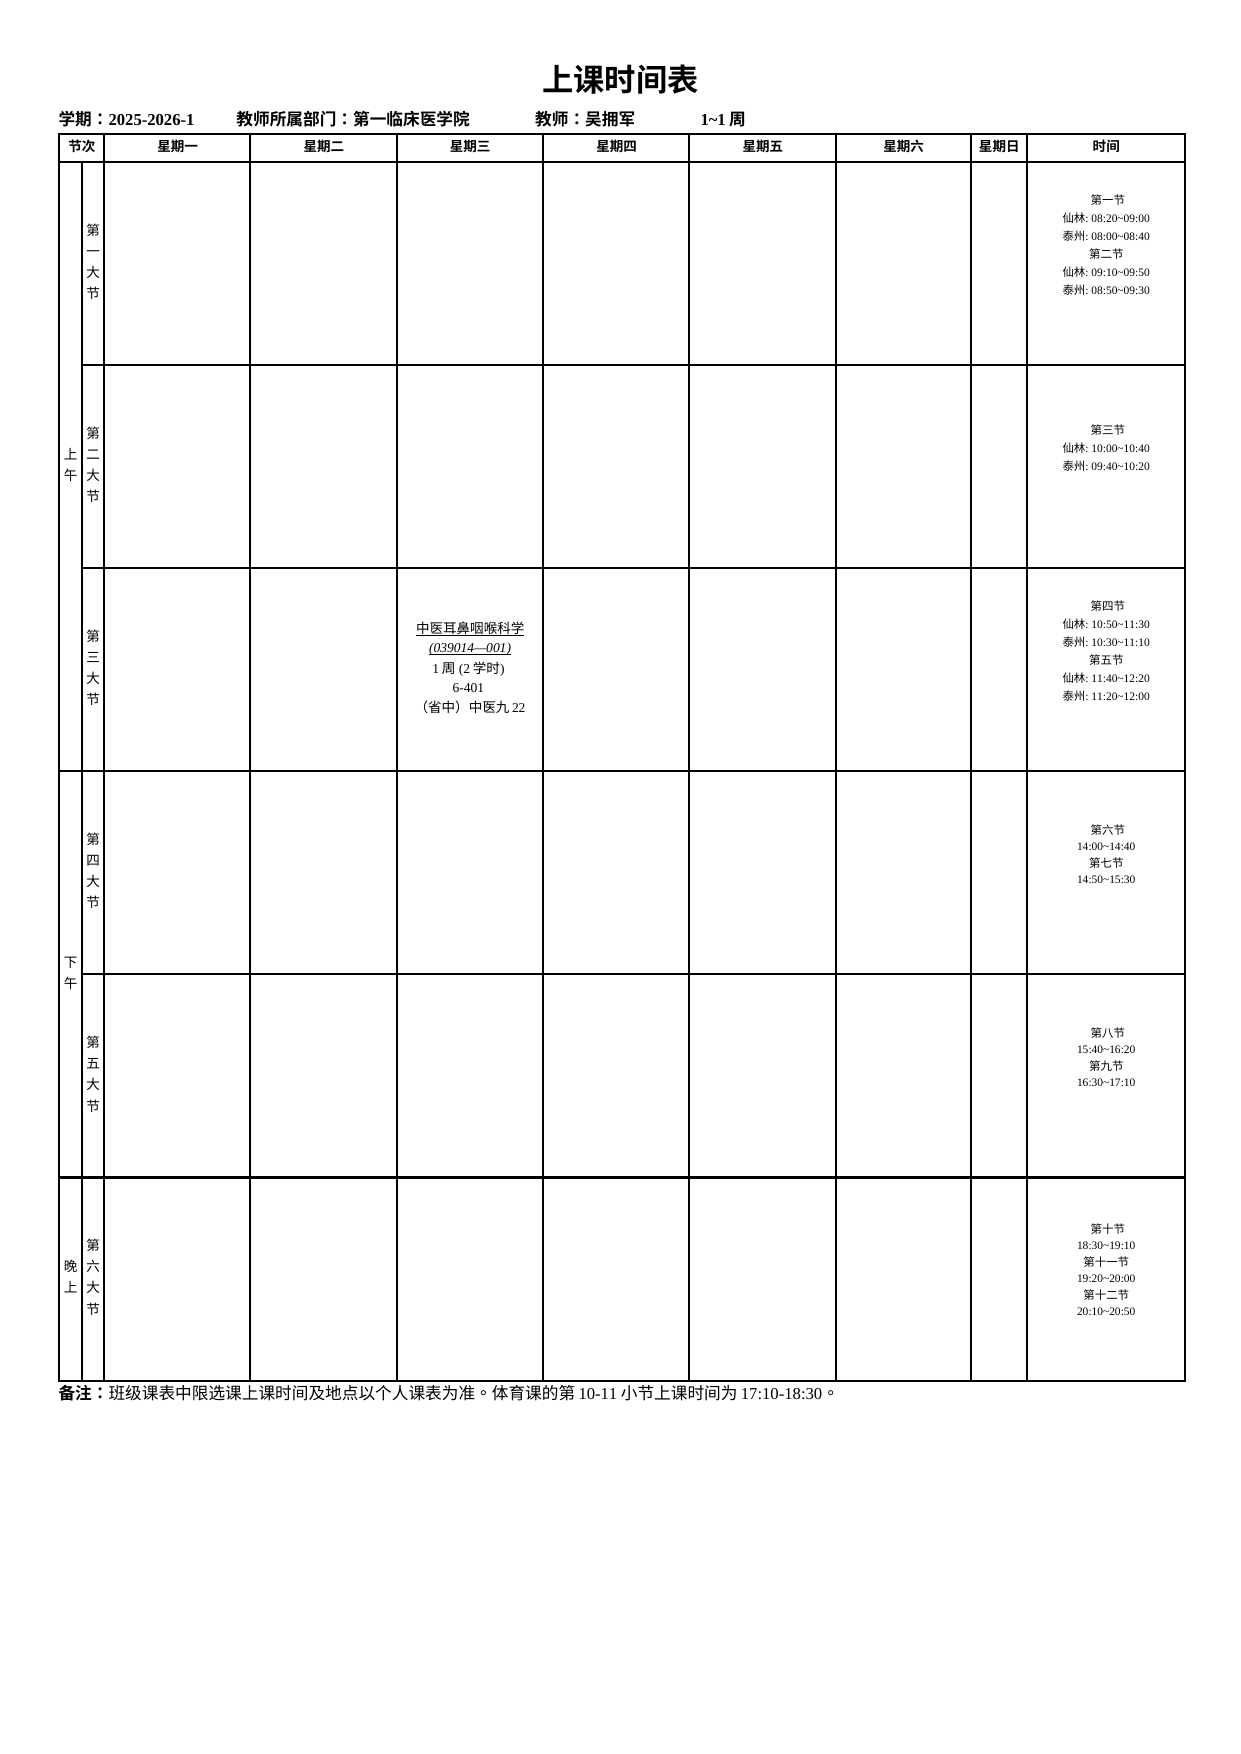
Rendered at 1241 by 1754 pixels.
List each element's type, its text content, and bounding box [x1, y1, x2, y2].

table_cell [544, 975, 688, 1176]
text 备注：班级课表中限选课上课时间及地点以个人课表为准。体育课的第10-11小节上课时间为17:10-18:30。 [58, 1382, 1182, 1404]
table_header 时间 [1028, 135, 1184, 161]
table_cell 第六节 14:00~14:40 第七节 14:50~15:30 [1028, 772, 1184, 973]
table_cell [544, 1179, 688, 1379]
table_cell [837, 975, 970, 1176]
table_cell [690, 366, 835, 567]
table_cell [398, 975, 542, 1176]
table_cell [690, 772, 835, 973]
table_cell 第八节 15:40~16:20 第九节 16:30~17:10 [1028, 975, 1184, 1176]
table_cell [105, 772, 249, 973]
table_cell [690, 163, 835, 364]
table_cell [544, 772, 688, 973]
table_cell [105, 569, 249, 770]
table_cell [398, 772, 542, 973]
table_cell 第一大节 [83, 163, 103, 364]
text 上课时间表 [58, 58, 1182, 101]
table_cell 第六大节 [83, 1179, 103, 1379]
table_cell 第十节 18:30~19:10 第十一节 19:20~20:00 第十二节 20:10~20:50 [1028, 1179, 1184, 1379]
table_cell [105, 975, 249, 1176]
table_cell 第一节 仙林: 08:20~09:00 泰州: 08:00~08:40 第二节 仙林: 09:10~09:50 泰州: 08:50~09:30 [1028, 163, 1184, 364]
table_cell [105, 1179, 249, 1379]
table_cell 第二大节 [83, 366, 103, 567]
table_header 星期三 [398, 135, 542, 161]
table_cell 下午 [60, 772, 81, 1176]
table_cell [972, 366, 1026, 567]
table_cell [251, 975, 396, 1176]
table_cell 第四节 仙林: 10:50~11:30 泰州: 10:30~11:10 第五节 仙林: 11:40~12:20 泰州: 11:20~12:00 [1028, 569, 1184, 770]
table_cell [544, 569, 688, 770]
table_header 星期六 [837, 135, 970, 161]
table_cell 晚上 [60, 1179, 81, 1379]
table_cell 中医耳鼻咽喉科学 (039014—001) 1周 (2学时) 6-401 （省中）中医九22 [398, 569, 542, 770]
table_cell [837, 366, 970, 567]
table_cell [837, 772, 970, 973]
table_cell 第三节 仙林: 10:00~10:40 泰州: 09:40~10:20 [1028, 366, 1184, 567]
table_cell [251, 163, 396, 364]
table_cell [105, 366, 249, 567]
table_cell [972, 1179, 1026, 1379]
table_cell [690, 975, 835, 1176]
table_cell [251, 569, 396, 770]
table_cell [690, 1179, 835, 1379]
table_cell [398, 163, 542, 364]
table_cell [544, 366, 688, 567]
table_cell [544, 163, 688, 364]
table_cell 上午 [60, 163, 81, 770]
table_cell [972, 569, 1026, 770]
table_cell [837, 163, 970, 364]
table_cell [972, 163, 1026, 364]
table_cell [251, 1179, 396, 1379]
table_cell [837, 569, 970, 770]
table_cell [251, 772, 396, 973]
table_cell [972, 975, 1026, 1176]
table_cell [690, 569, 835, 770]
table_header 星期日 [972, 135, 1026, 161]
table_cell [251, 366, 396, 567]
table_header 节次 [60, 135, 103, 161]
table_cell 第四大节 [83, 772, 103, 973]
table_cell [398, 1179, 542, 1379]
table_cell [105, 163, 249, 364]
table_cell [398, 366, 542, 567]
table_header 星期四 [544, 135, 688, 161]
table_cell 第三大节 [83, 569, 103, 770]
table_cell [837, 1179, 970, 1379]
table_cell [972, 772, 1026, 973]
table_header 星期二 [251, 135, 396, 161]
table_header 星期一 [105, 135, 249, 161]
table_cell 第五大节 [83, 975, 103, 1176]
text 学期：2025-2026-1 教师所属部门：第一临床医学院 教师：吴拥军 1~1周 [58, 107, 1182, 130]
table_header 星期五 [690, 135, 835, 161]
